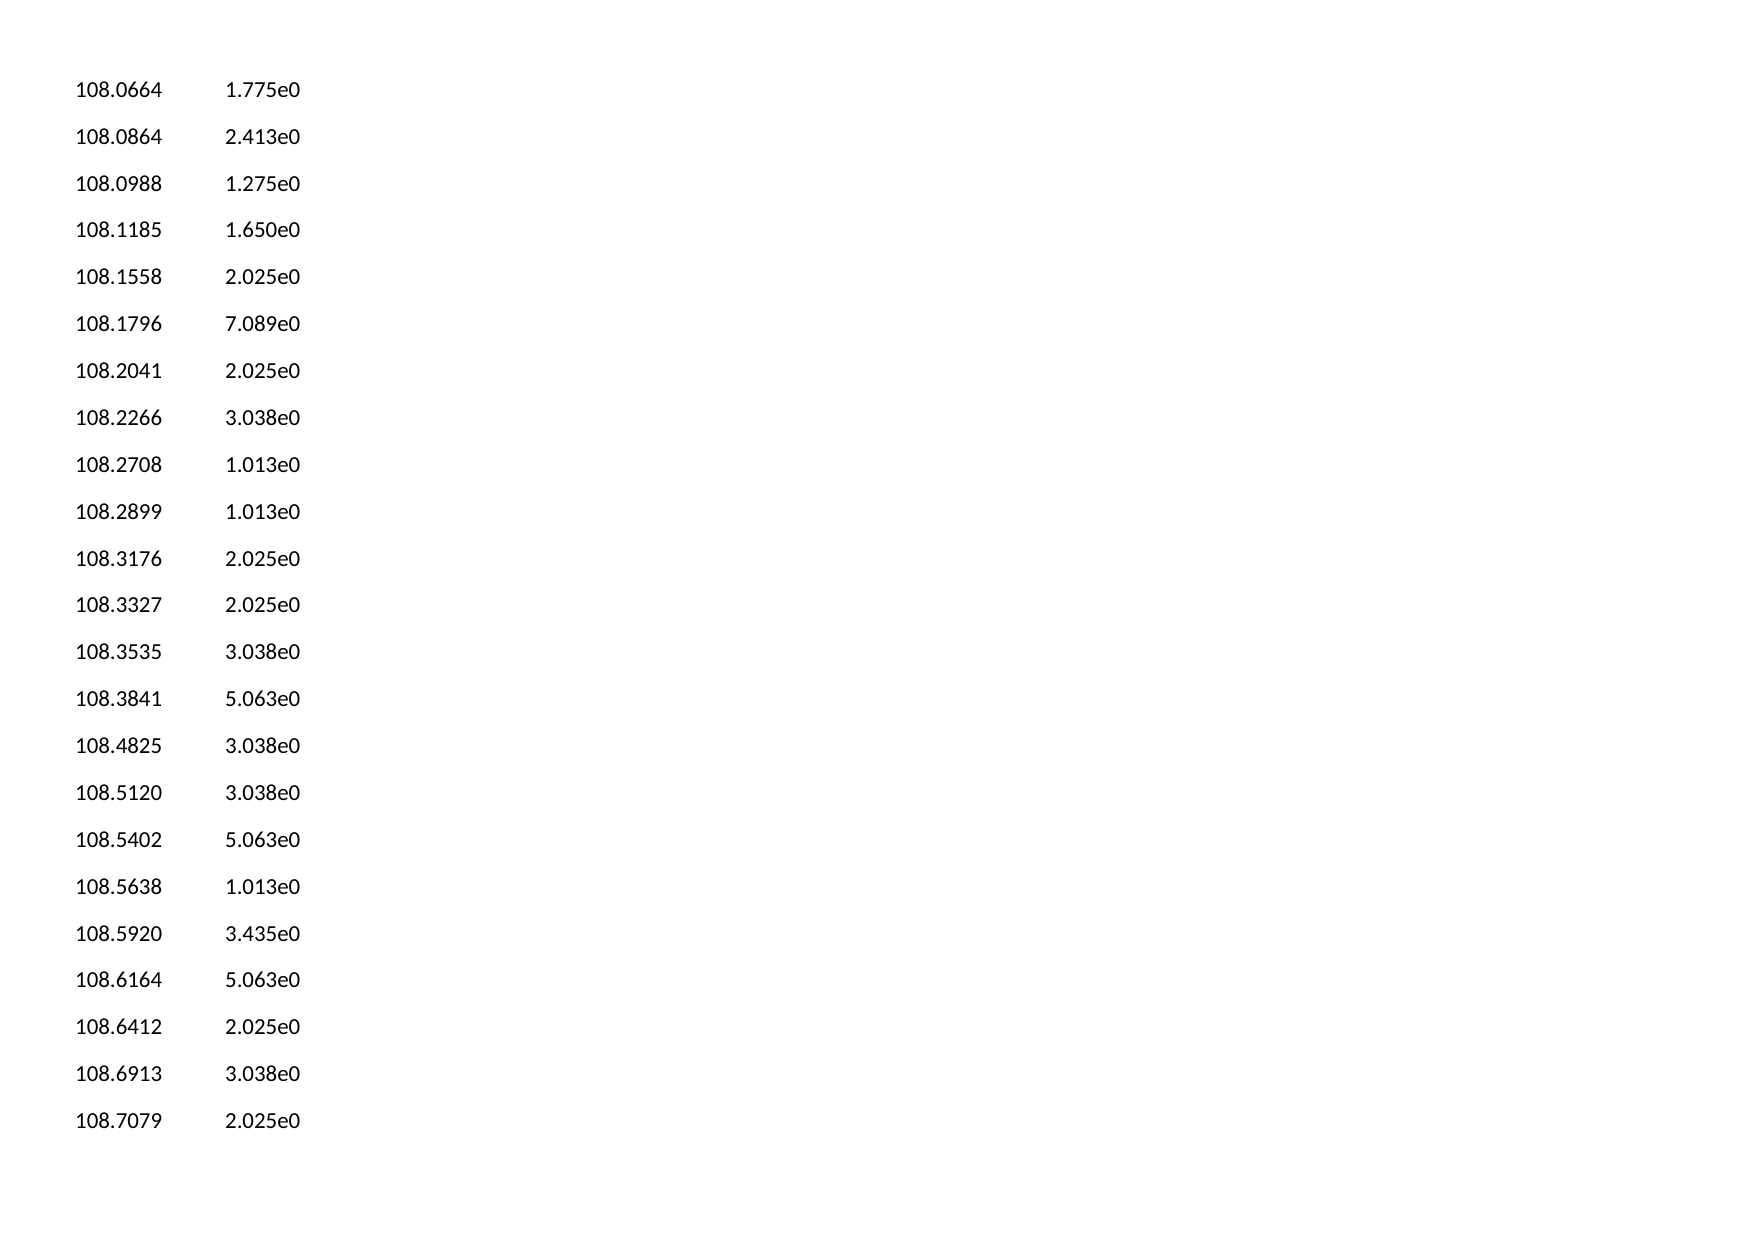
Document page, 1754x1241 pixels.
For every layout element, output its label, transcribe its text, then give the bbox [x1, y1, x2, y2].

text 108.1185 1.650e0 [75, 216, 1679, 244]
text 108.2266 3.038e0 [75, 403, 1679, 431]
text 108.6412 2.025e0 [75, 1012, 1679, 1041]
text 108.5920 3.435e0 [75, 919, 1679, 947]
text 108.1796 7.089e0 [75, 309, 1679, 337]
text 108.0988 1.275e0 [75, 169, 1679, 197]
text 108.0664 1.775e0 [75, 75, 1679, 103]
text 108.5638 1.013e0 [75, 872, 1679, 900]
text 108.3841 5.063e0 [75, 684, 1679, 712]
text 108.5120 3.038e0 [75, 778, 1679, 806]
text 108.3176 2.025e0 [75, 544, 1679, 572]
text 108.5402 5.063e0 [75, 825, 1679, 853]
text 108.0864 2.413e0 [75, 122, 1679, 150]
text 108.3535 3.038e0 [75, 637, 1679, 666]
text 108.1558 2.025e0 [75, 262, 1679, 291]
text 108.2041 2.025e0 [75, 356, 1679, 384]
text 108.3327 2.025e0 [75, 591, 1679, 619]
text 108.6164 5.063e0 [75, 966, 1679, 994]
text 108.6913 3.038e0 [75, 1059, 1679, 1087]
text 108.2899 1.013e0 [75, 497, 1679, 525]
text 108.2708 1.013e0 [75, 450, 1679, 478]
text 108.4825 3.038e0 [75, 731, 1679, 759]
text 108.7079 2.025e0 [75, 1106, 1679, 1134]
